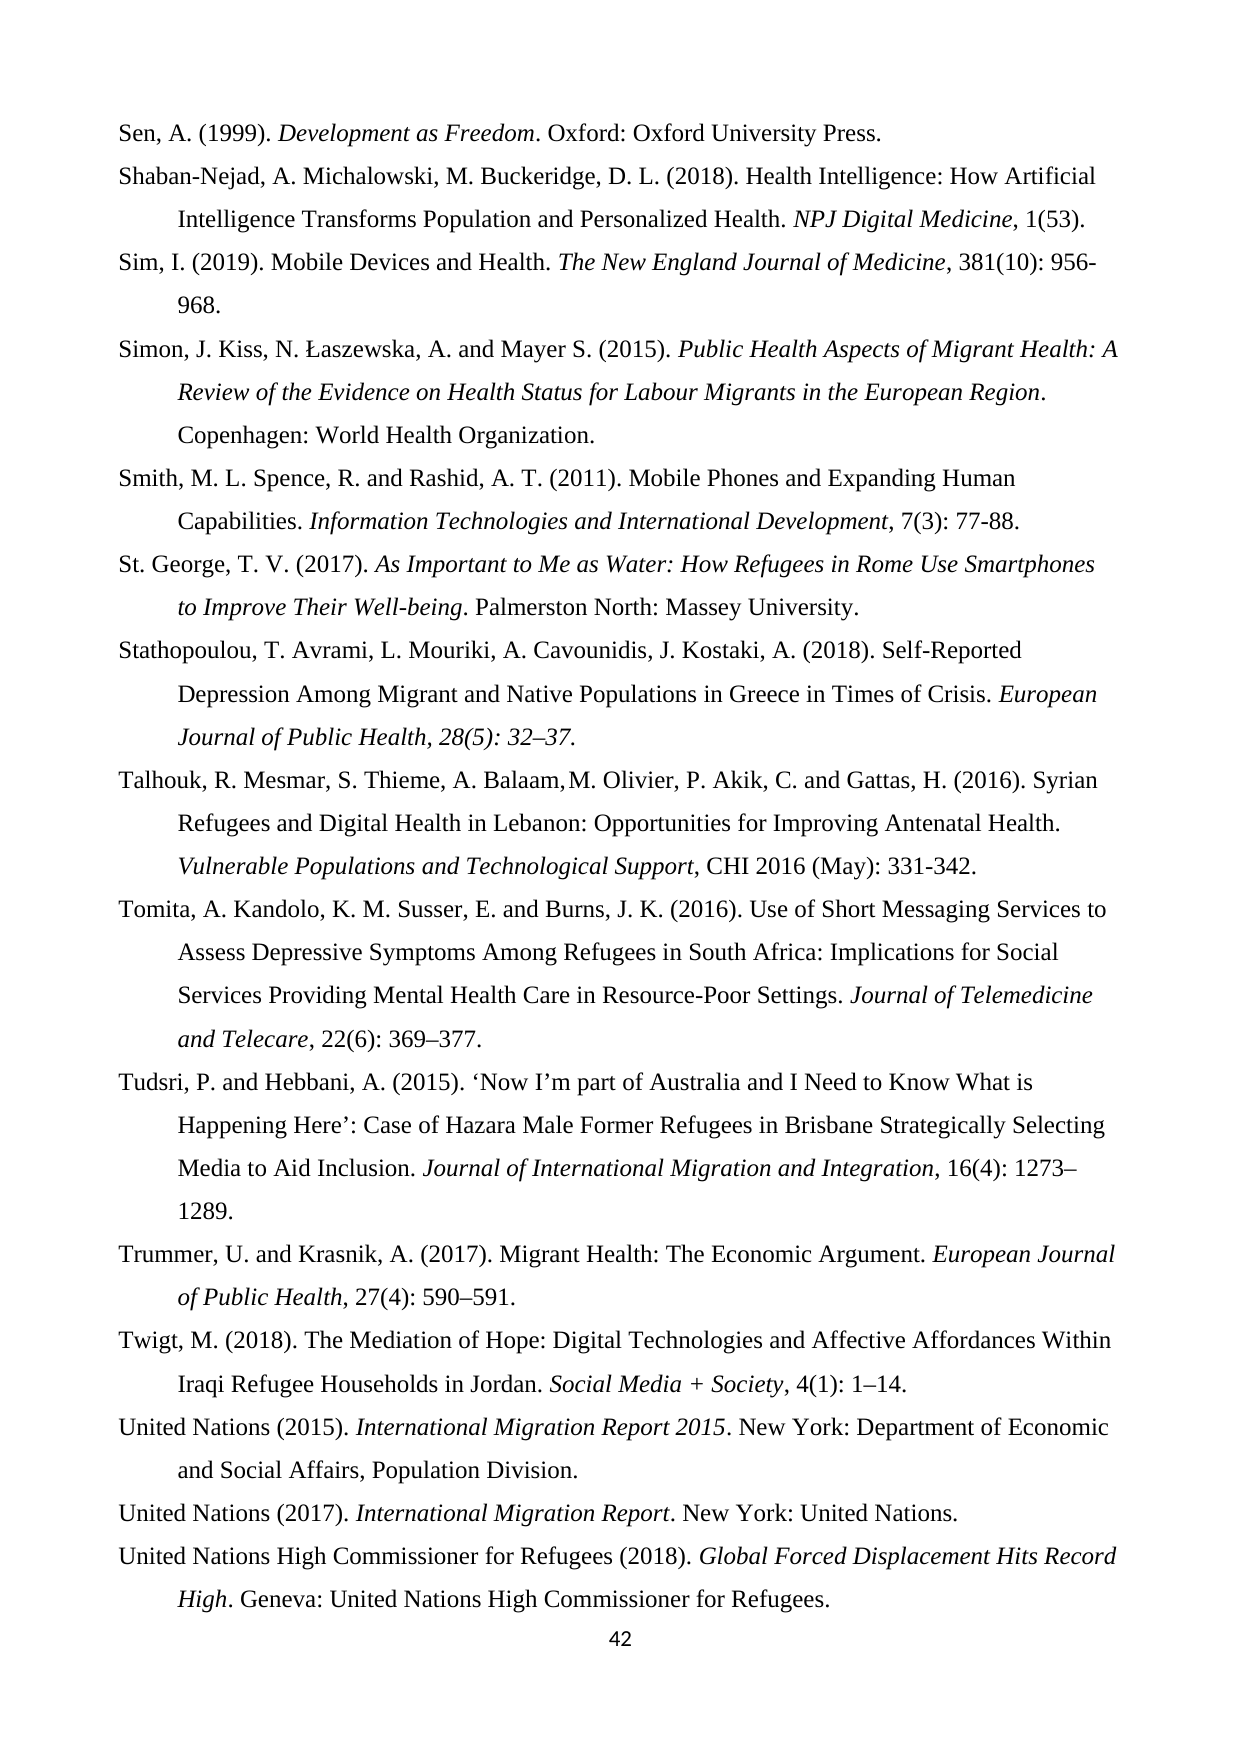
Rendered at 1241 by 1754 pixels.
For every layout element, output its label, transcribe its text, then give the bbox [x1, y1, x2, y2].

text Simon, J. Kiss, N. Łaszewska, A. and Mayer S. (2015). Public Health Aspects of Migrant Health: A Review of the Evidence on Health Status for Labour Migrants in the European Region. Copenhagen: World Health Organization. [118, 334, 1122, 449]
text Smith, M. L. Spence, R. and Rashid, A. T. (2011). Mobile Phones and Expanding Human Capabilities. Information Technologies and International Development, 7(3): 77-88. [118, 463, 1122, 535]
text United Nations (2017). International Migration Report. New York: United Nations. [118, 1498, 1122, 1527]
text Shaban-Nejad, A. Michalowski, M. Buckeridge, D. L. (2018). Health Intelligence: How Artificial Intelligence Transforms Population and Personalized Health. NPJ Digital Medicine, 1(53). [118, 161, 1122, 233]
text Sen, A. (1999). Development as Freedom. Oxford: Oxford University Press. [118, 118, 1122, 147]
text Sim, I. (2019). Mobile Devices and Health. The New England Journal of Medicine, 381(10): 956-968. [118, 247, 1122, 319]
text Tudsri, P. and Hebbani, A. (2015). ‘Now I’m part of Australia and I Need to Know What is Happening Here’: Case of Hazara Male Former Refugees in Brisbane Strategically Selecting Media to Aid Inclusion. Journal of International Migration and Integration, 16(4): 1273–1289. [118, 1067, 1122, 1225]
text United Nations (2015). International Migration Report 2015. New York: Department of Economic and Social Affairs, Population Division. [118, 1412, 1122, 1484]
text St. George, T. V. (2017). As Important to Me as Water: How Refugees in Rome Use Smartphones to Improve Their Well-being. Palmerston North: Massey University. [118, 549, 1122, 621]
text Trummer, U. and Krasnik, A. (2017). Migrant Health: The Economic Argument. European Journal of Public Health, 27(4): 590–591. [118, 1239, 1122, 1311]
text United Nations High Commissioner for Refugees (2018). Global Forced Displacement Hits Record High. Geneva: United Nations High Commissioner for Refugees. [118, 1541, 1122, 1613]
text Talhouk, R. Mesmar, S. Thieme, A. Balaam, M. Olivier, P. Akik, C. and Gattas, H. (2016). Syrian Refugees and Digital Health in Lebanon: Opportunities for Improving Antenatal Health. Vulnerable Populations and Technological Support, CHI 2016 (May): 331-342. [118, 765, 1122, 880]
text Stathopoulou, T. Avrami, L. Mouriki, A. Cavounidis, J. Kostaki, A. (2018). Self-Reported Depression Among Migrant and Native Populations in Greece in Times of Crisis. European Journal of Public Health, 28(5): 32–37. [118, 636, 1122, 751]
text Tomita, A. Kandolo, K. M. Susser, E. and Burns, J. K. (2016). Use of Short Messaging Services to Assess Depressive Symptoms Among Refugees in South Africa: Implications for Social Services Providing Mental Health Care in Resource-Poor Settings. Journal of Telemedicine and Telecare, 22(6): 369–377. [118, 894, 1122, 1052]
text Twigt, M. (2018). The Mediation of Hope: Digital Technologies and Affective Affordances Within Iraqi Refugee Households in Jordan. Social Media + Society, 4(1): 1–14. [118, 1326, 1122, 1397]
